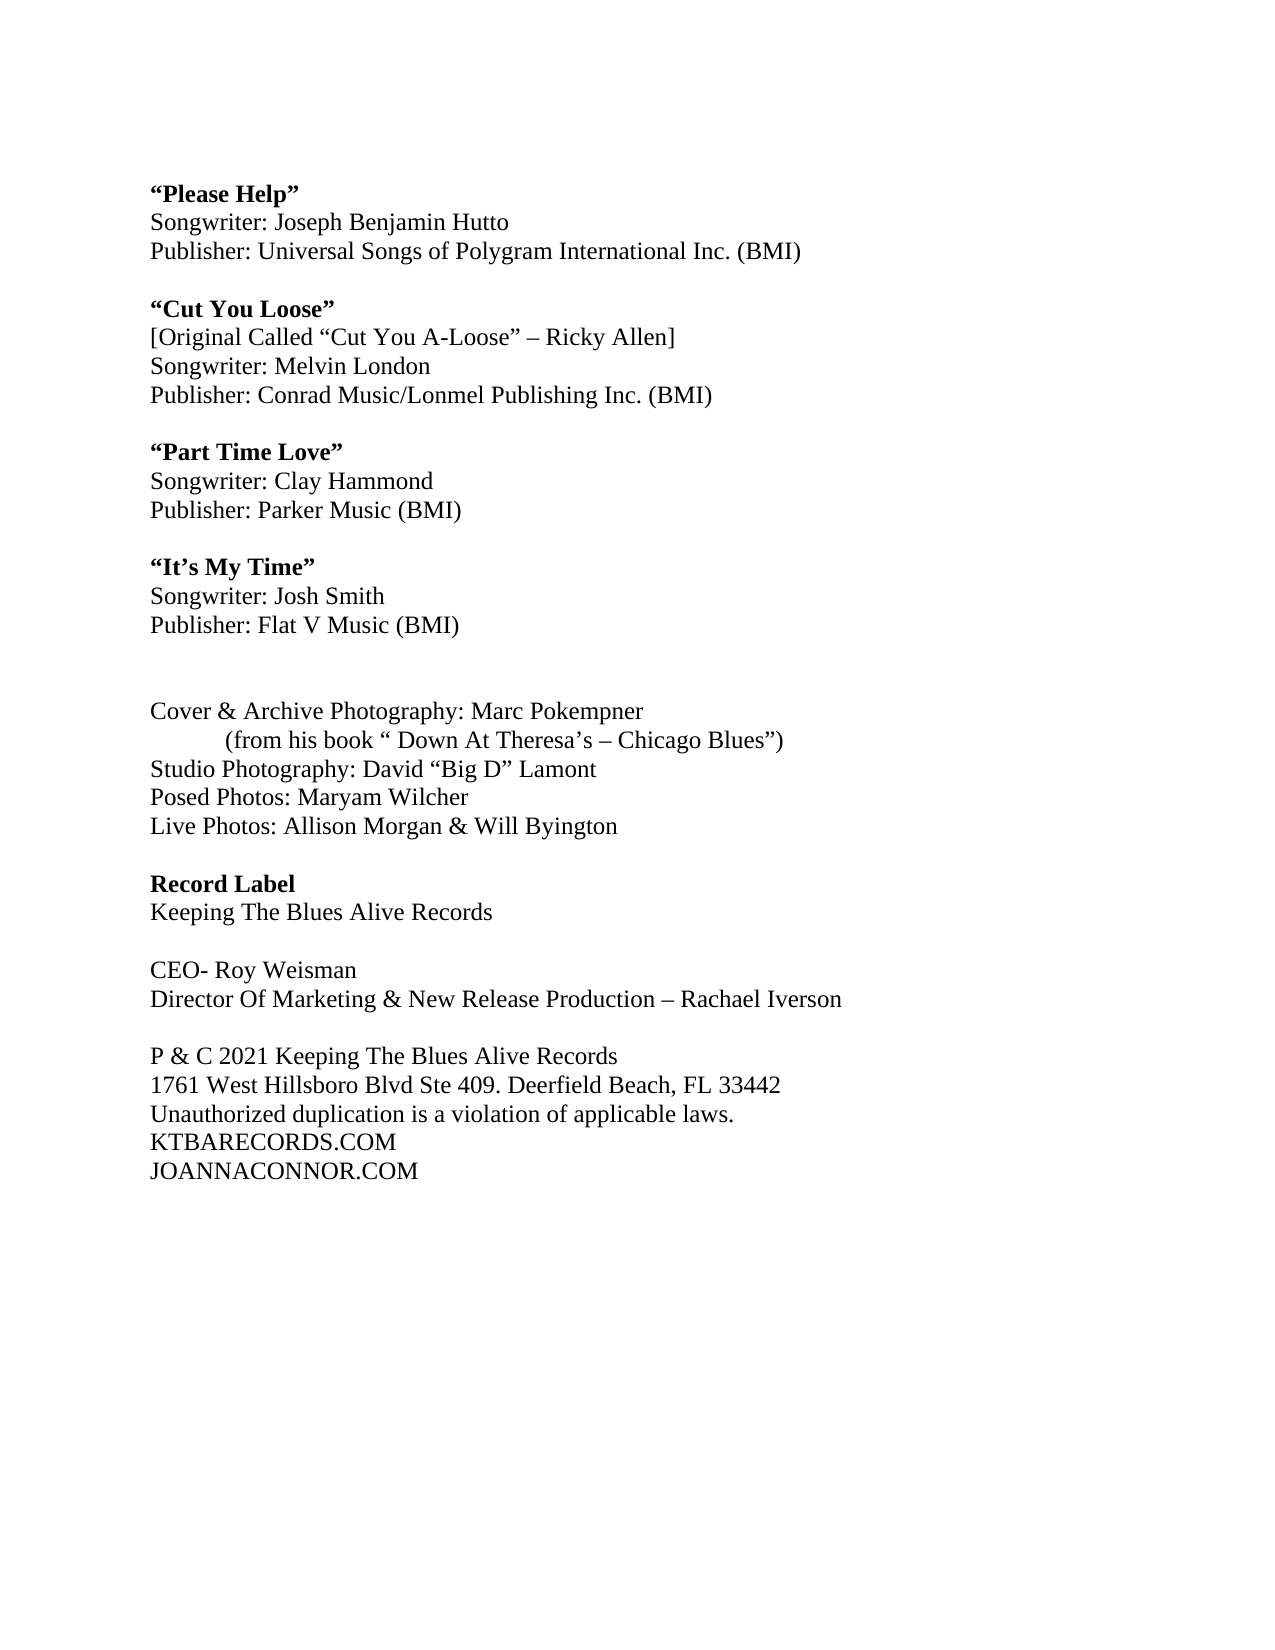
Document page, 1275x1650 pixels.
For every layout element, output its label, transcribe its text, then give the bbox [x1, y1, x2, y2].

text Keeping The Blues Alive Records [150, 897, 1125, 926]
text Songwriter: Melvin London [150, 351, 1125, 380]
text “Part Time Love” [150, 437, 1125, 466]
text Songwriter: Josh Smith [150, 581, 1125, 610]
text Record Label [150, 869, 1125, 897]
text Live Photos: Allison Morgan & Will Byington [150, 811, 1125, 840]
text P & C 2021 Keeping The Blues Alive Records [150, 1041, 1125, 1070]
text Publisher: Conrad Music/Lonmel Publishing Inc. (BMI) [150, 380, 1125, 409]
text JOANNACONNOR.COM [150, 1156, 1125, 1185]
text Cover & Archive Photography: Marc Pokempner [150, 696, 1125, 725]
text Director Of Marketing & New Release Production – Rachael Iverson [150, 984, 1125, 1012]
text CEO- Roy Weisman [150, 955, 1125, 984]
text “It’s My Time” [150, 552, 1125, 581]
text Publisher: Universal Songs of Polygram International Inc. (BMI) [150, 236, 1125, 265]
text (from his book “ Down At Theresa’s – Chicago Blues”) [150, 725, 1125, 754]
text Studio Photography: David “Big D” Lamont [150, 754, 1125, 782]
text [Original Called “Cut You A-Loose” – Ricky Allen] [150, 322, 1125, 351]
text KTBARECORDS.COM [150, 1127, 1125, 1156]
text “Cut You Loose” [150, 294, 1125, 322]
text Publisher: Parker Music (BMI) [150, 495, 1125, 524]
text Unauthorized duplication is a violation of applicable laws. [150, 1099, 1125, 1127]
text Posed Photos: Maryam Wilcher [150, 782, 1125, 811]
text “Please Help” [150, 179, 1125, 207]
text Songwriter: Joseph Benjamin Hutto [150, 207, 1125, 236]
text Publisher: Flat V Music (BMI) [150, 610, 1125, 639]
text 1761 West Hillsboro Blvd Ste 409. Deerfield Beach, FL 33442 [150, 1070, 1125, 1099]
text Songwriter: Clay Hammond [150, 466, 1125, 495]
